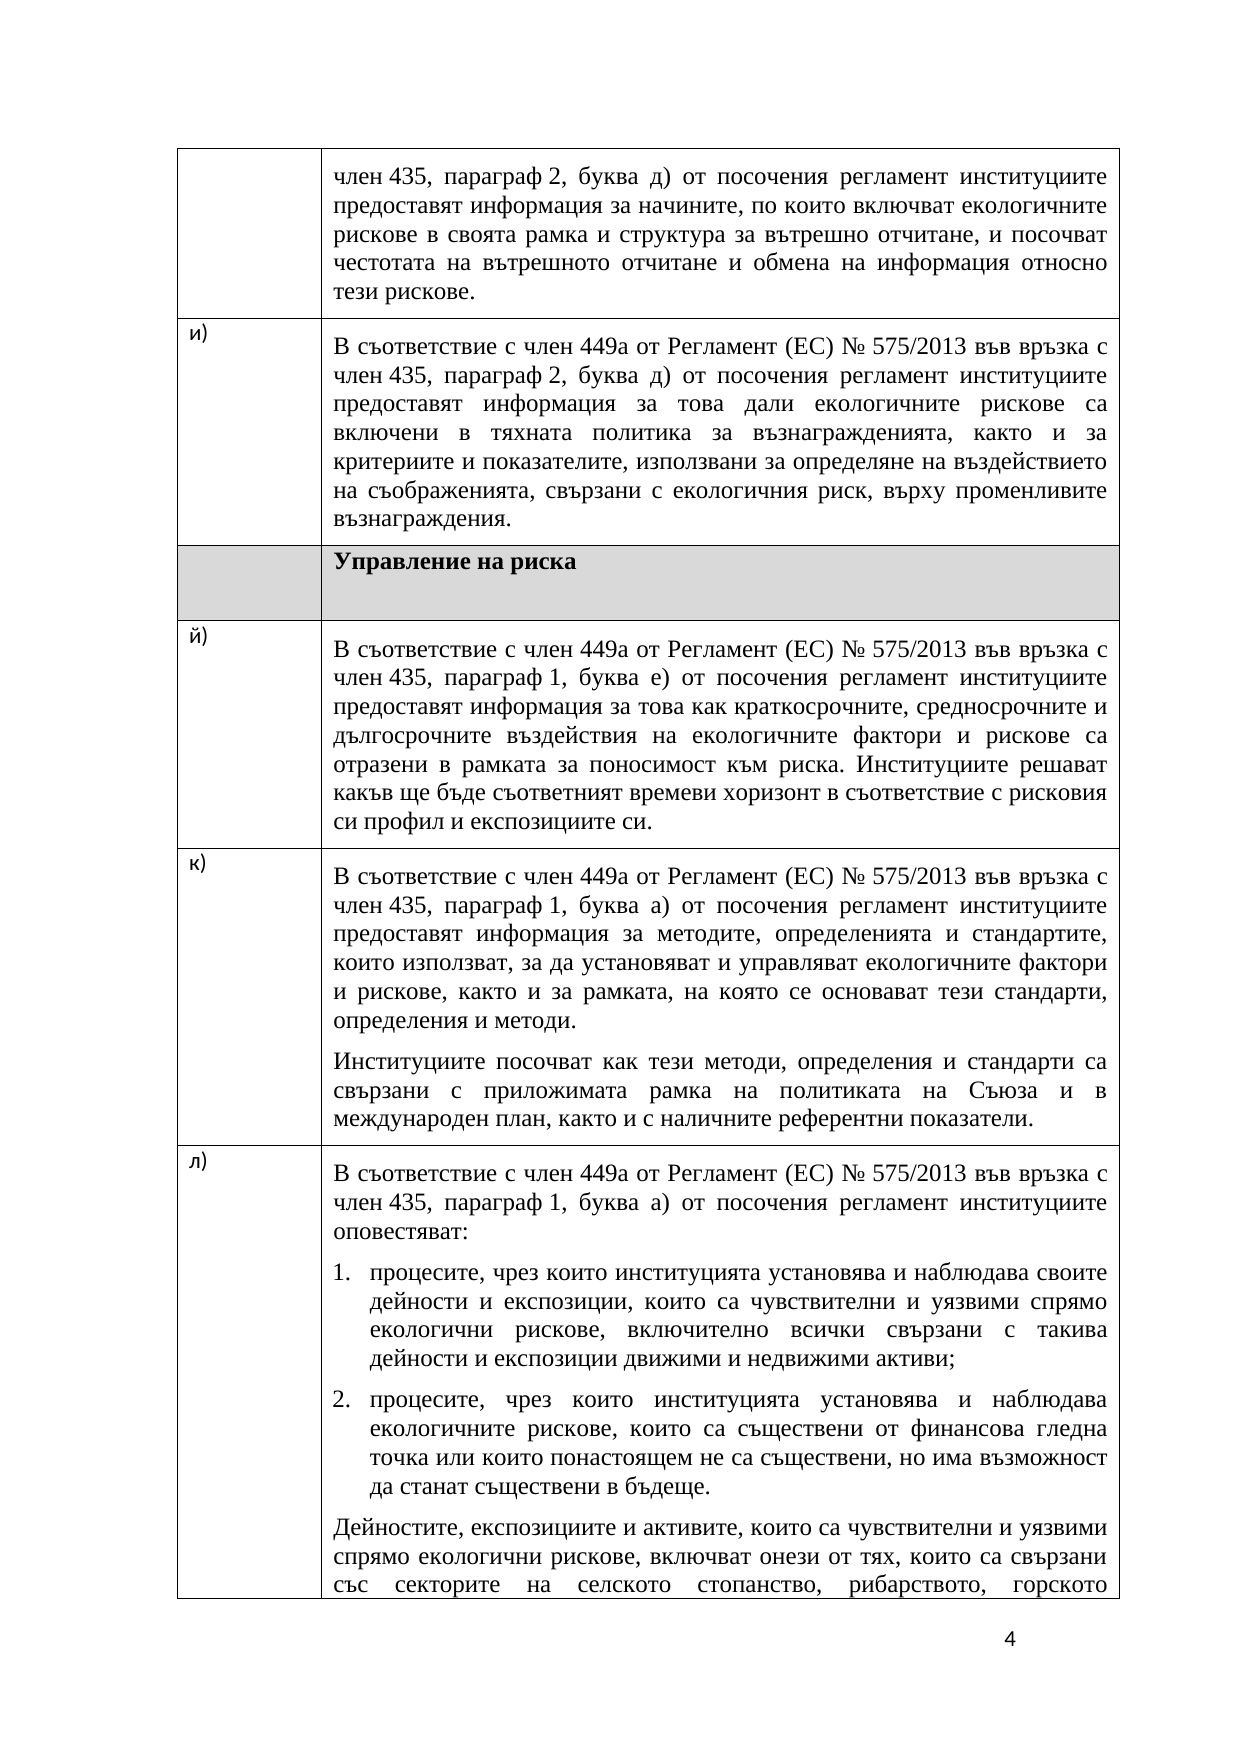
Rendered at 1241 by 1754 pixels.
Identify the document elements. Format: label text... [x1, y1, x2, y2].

table_cell к) [178, 849, 321, 1145]
table_cell Управление на риска [322, 546, 1119, 620]
table_cell В съответствие с член 449а от Регламент (ЕС) № 575/2013 във връзка с член 435, параграф 1, буква е) от посочения регламент институциите предоставят информация за това как краткосрочните, средносрочните и дългосрочните въздействия на екологичните фактори и рискове са отразени в рамката за поносимост към риска. Институциите решават какъв ще бъде съответният времеви хоризонт в съответствие с рисковия си профил и експозициите си. [322, 621, 1119, 847]
table_cell В съответствие с член 449а от Регламент (ЕС) № 575/2013 във връзка с член 435, параграф 2, буква д) от посочения регламент институциите предоставят информация за това дали екологичните рискове са включени в тяхната политика за възнагражденията, както и за критериите и показателите, използвани за определяне на въздействието на съображенията, свързани с екологичния риск, върху променливите възнаграждения. [322, 319, 1119, 545]
table_cell В съответствие с член 449а от Регламент (ЕС) № 575/2013 във връзка с член 435, параграф 1, буква а) от посочения регламент институциите предоставят информация за методите, определенията и стандартите, които използват, за да установяват и управляват екологичните фактори и рискове, както и за рамката, на която се основават тези стандарти, определения и методи. Институциите посочват как тези методи, определения и стандарти са свързани с приложимата рамка на политиката на Съюза и в международен план, както и с наличните референтни показатели. [322, 849, 1119, 1145]
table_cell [322, 149, 1119, 317]
table_cell и) [178, 319, 321, 545]
table_cell л) [178, 1146, 321, 1598]
table_cell з) [178, 149, 321, 317]
table_cell [178, 546, 321, 620]
table_cell й) [178, 621, 321, 847]
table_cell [322, 1146, 1119, 1598]
